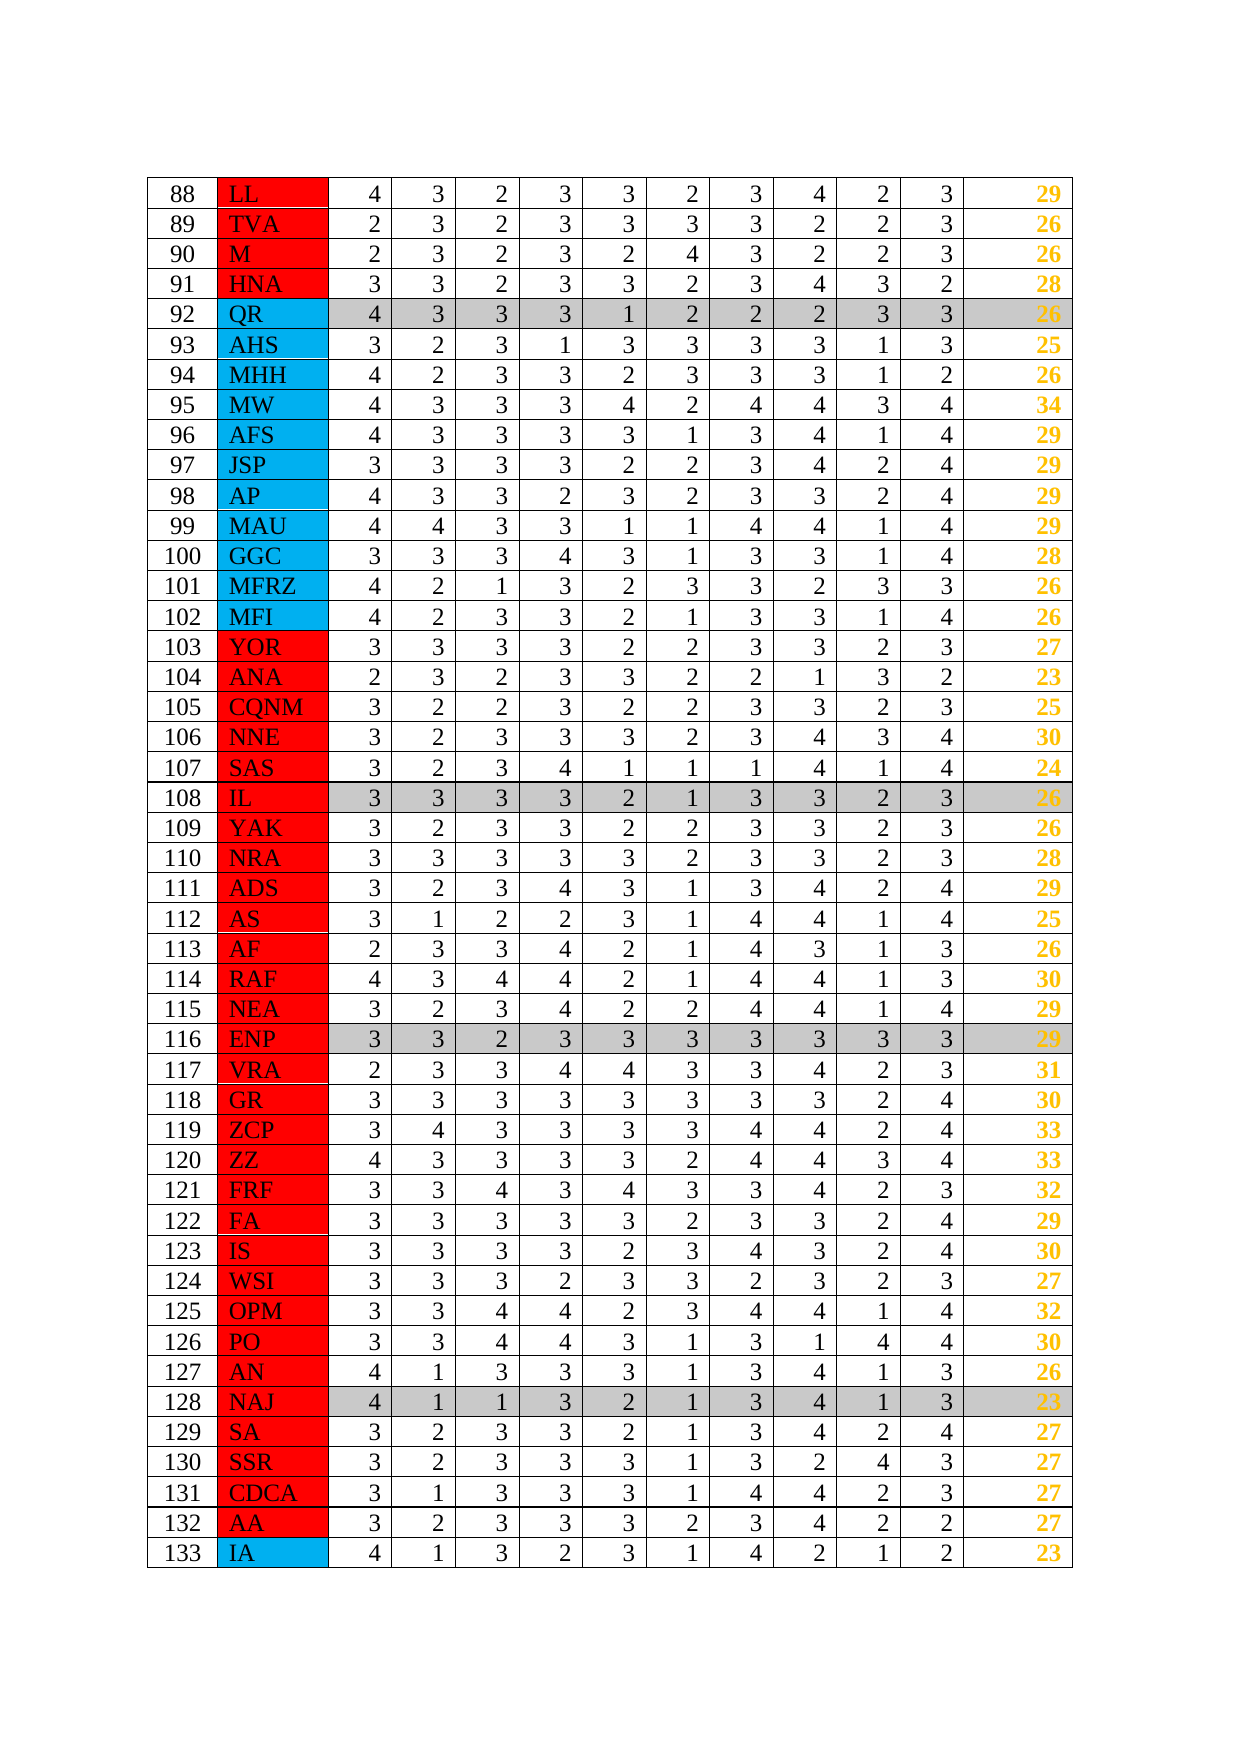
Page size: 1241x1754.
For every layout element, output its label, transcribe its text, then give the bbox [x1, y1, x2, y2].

table_cell M [218, 239, 328, 268]
table_cell 2 [456, 903, 519, 932]
table_cell 3 [583, 1356, 646, 1386]
table_cell 116 [148, 1024, 217, 1053]
table_cell 3 [774, 1205, 836, 1234]
table_cell 3 [774, 360, 836, 389]
table_cell 4 [583, 390, 646, 419]
table_cell 3 [774, 813, 836, 842]
table_cell 27 [964, 1417, 1072, 1446]
table_cell 26 [964, 934, 1072, 963]
table_cell ADS [218, 873, 328, 902]
table_cell 3 [392, 1085, 455, 1114]
table_cell 4 [901, 420, 963, 449]
table_cell 3 [329, 783, 391, 812]
table_cell 3 [392, 239, 455, 268]
table_cell 101 [148, 571, 217, 600]
table_cell 4 [774, 1508, 836, 1537]
table_cell 3 [774, 1085, 836, 1114]
table_cell 3 [901, 631, 963, 661]
table_cell 4 [901, 480, 963, 509]
table_cell 4 [392, 1115, 455, 1144]
table_cell 25 [964, 692, 1072, 721]
table_cell 3 [837, 722, 900, 751]
table_cell 2 [647, 994, 709, 1023]
table_cell 4 [901, 450, 963, 479]
table_cell 3 [456, 722, 519, 751]
table_cell 3 [456, 934, 519, 963]
table_cell 2 [901, 360, 963, 389]
table_cell 27 [964, 1477, 1072, 1506]
table_cell 2 [774, 299, 836, 328]
table_cell 3 [901, 1054, 963, 1083]
table_cell 29 [964, 450, 1072, 479]
table_cell 3 [329, 1175, 391, 1204]
table_cell 2 [901, 1538, 963, 1567]
table_cell AA [218, 1508, 328, 1537]
table_cell 2 [456, 209, 519, 238]
table_cell 1 [647, 1326, 709, 1355]
table_cell 3 [901, 934, 963, 963]
table_cell 2 [583, 1296, 646, 1325]
table_cell 3 [901, 692, 963, 721]
table_cell 4 [710, 1236, 773, 1265]
table_cell 1 [837, 511, 900, 540]
table_cell 2 [647, 178, 709, 207]
table_cell 2 [837, 1205, 900, 1234]
table_cell 4 [710, 964, 773, 993]
table_cell 26 [964, 299, 1072, 328]
table_cell 3 [837, 269, 900, 298]
table_cell 2 [837, 813, 900, 842]
table_cell 111 [148, 873, 217, 902]
table_cell 4 [901, 511, 963, 540]
table_cell 3 [392, 209, 455, 238]
table_cell 3 [520, 631, 582, 661]
table_cell 4 [583, 1054, 646, 1083]
table_cell 1 [647, 541, 709, 570]
table_cell AP [218, 480, 328, 509]
table_cell 4 [901, 722, 963, 751]
table_cell 3 [583, 420, 646, 449]
table_cell SSR [218, 1447, 328, 1476]
table_cell 3 [583, 1085, 646, 1114]
table_cell 3 [456, 1266, 519, 1295]
table_cell 4 [329, 511, 391, 540]
table_cell TVA [218, 209, 328, 238]
table_cell 3 [329, 1205, 391, 1234]
table_cell 2 [647, 480, 709, 509]
table_cell RAF [218, 964, 328, 993]
table_cell 3 [774, 1266, 836, 1295]
table_cell 1 [392, 1477, 455, 1506]
table_cell 1 [647, 1538, 709, 1567]
table_cell 4 [774, 994, 836, 1023]
table_cell 1 [837, 1296, 900, 1325]
table_cell 3 [456, 480, 519, 509]
table_cell 4 [774, 1417, 836, 1446]
table_cell 4 [901, 873, 963, 902]
table_cell 2 [774, 571, 836, 600]
table_cell 3 [774, 783, 836, 812]
table_cell 3 [901, 329, 963, 358]
table_cell 3 [456, 450, 519, 479]
table_cell 26 [964, 783, 1072, 812]
table_cell 3 [901, 1175, 963, 1204]
table_cell 3 [456, 843, 519, 872]
table_cell 125 [148, 1296, 217, 1325]
table_cell 1 [520, 329, 582, 358]
table_cell 4 [710, 390, 773, 419]
table_cell 3 [392, 1175, 455, 1204]
table_cell 1 [647, 964, 709, 993]
table_cell 105 [148, 692, 217, 721]
table_cell 4 [329, 571, 391, 600]
table_cell 3 [710, 631, 773, 661]
table_cell ZZ [218, 1145, 328, 1174]
table_cell 3 [392, 1326, 455, 1355]
table_cell 3 [520, 1145, 582, 1174]
table_cell 2 [392, 329, 455, 358]
table_cell 1 [837, 1538, 900, 1567]
table_cell 2 [837, 1054, 900, 1083]
table_cell 3 [520, 1508, 582, 1537]
table_cell 2 [837, 1477, 900, 1506]
table_cell 2 [392, 1508, 455, 1537]
table_cell 3 [329, 450, 391, 479]
table_cell 3 [520, 692, 582, 721]
table_cell 3 [710, 722, 773, 751]
table_cell 128 [148, 1387, 217, 1416]
table_cell 114 [148, 964, 217, 993]
table_cell LL [218, 178, 328, 207]
table_cell 3 [329, 692, 391, 721]
table_cell 4 [329, 1356, 391, 1386]
table_cell 4 [710, 1115, 773, 1144]
table_cell 1 [456, 1387, 519, 1416]
table_cell 3 [710, 420, 773, 449]
table_cell 1 [647, 752, 709, 781]
table_cell 3 [456, 360, 519, 389]
table_cell 3 [647, 360, 709, 389]
table_cell 34 [964, 390, 1072, 419]
table_cell 25 [964, 903, 1072, 932]
table_cell 26 [964, 813, 1072, 842]
table_cell 2 [837, 1417, 900, 1446]
table_cell 3 [392, 843, 455, 872]
table_cell 2 [837, 1508, 900, 1537]
table_cell 4 [901, 390, 963, 419]
table_cell 30 [964, 1326, 1072, 1355]
table_cell 2 [583, 692, 646, 721]
table_cell 3 [456, 1205, 519, 1234]
table_cell 104 [148, 662, 217, 691]
table_cell 3 [647, 571, 709, 600]
table_cell 3 [837, 1024, 900, 1053]
table_cell 4 [710, 1145, 773, 1174]
table_cell 1 [774, 662, 836, 691]
table_cell 3 [901, 239, 963, 268]
table_cell 122 [148, 1205, 217, 1234]
table_cell 1 [647, 420, 709, 449]
table_cell 2 [774, 1538, 836, 1567]
table_cell 2 [456, 662, 519, 691]
table_cell 2 [837, 631, 900, 661]
table_cell 4 [774, 1477, 836, 1506]
table_cell 3 [329, 1024, 391, 1053]
table_cell NAJ [218, 1387, 328, 1416]
table_cell 26 [964, 601, 1072, 630]
table_cell 1 [647, 1356, 709, 1386]
table_cell 108 [148, 783, 217, 812]
table_cell 3 [329, 1296, 391, 1325]
table_cell 1 [392, 1356, 455, 1386]
table_cell 2 [392, 692, 455, 721]
table_cell 4 [520, 1296, 582, 1325]
table_cell 3 [647, 1054, 709, 1083]
table_cell 4 [456, 964, 519, 993]
table_cell 3 [329, 813, 391, 842]
table_cell 3 [329, 903, 391, 932]
table_cell 3 [329, 269, 391, 298]
table_cell 3 [901, 299, 963, 328]
table_cell 2 [647, 390, 709, 419]
table_cell 1 [710, 752, 773, 781]
table_cell 32 [964, 1296, 1072, 1325]
table_cell 4 [329, 601, 391, 630]
table_cell 3 [329, 1447, 391, 1476]
table_cell 3 [901, 1447, 963, 1476]
table_cell 133 [148, 1538, 217, 1567]
table_cell 3 [456, 511, 519, 540]
table_cell 3 [456, 1115, 519, 1144]
table_cell 109 [148, 813, 217, 842]
table_cell 3 [456, 1085, 519, 1114]
table_cell IS [218, 1236, 328, 1265]
table_cell 2 [774, 209, 836, 238]
table_cell 3 [520, 269, 582, 298]
table_cell 3 [901, 571, 963, 600]
table_cell 119 [148, 1115, 217, 1144]
table_cell 4 [901, 1326, 963, 1355]
table_cell 4 [329, 420, 391, 449]
table_cell 1 [392, 903, 455, 932]
table_cell 3 [520, 1236, 582, 1265]
table_cell 3 [392, 964, 455, 993]
table_cell 3 [520, 662, 582, 691]
table_cell 29 [964, 178, 1072, 207]
table_cell 90 [148, 239, 217, 268]
table_cell 4 [901, 1236, 963, 1265]
table_cell 3 [901, 843, 963, 872]
table_cell 26 [964, 209, 1072, 238]
table_cell 1 [583, 299, 646, 328]
table_cell AS [218, 903, 328, 932]
table_cell 3 [392, 631, 455, 661]
table_cell 3 [583, 1447, 646, 1476]
table_cell IL [218, 783, 328, 812]
table_cell 3 [456, 1417, 519, 1446]
table_cell 2 [837, 783, 900, 812]
table_cell 2 [837, 239, 900, 268]
table_cell 2 [392, 873, 455, 902]
table_cell 23 [964, 662, 1072, 691]
table_cell 30 [964, 1085, 1072, 1114]
table_cell 3 [392, 1054, 455, 1083]
table_cell 3 [520, 450, 582, 479]
table_cell 3 [710, 1326, 773, 1355]
table_cell 3 [392, 662, 455, 691]
table_cell 3 [456, 631, 519, 661]
table_cell 2 [329, 1054, 391, 1083]
table_cell 25 [964, 329, 1072, 358]
table_cell 4 [520, 1326, 582, 1355]
table_cell 4 [901, 1205, 963, 1234]
table_cell 1 [837, 1356, 900, 1386]
table_cell 3 [392, 934, 455, 963]
table_cell 3 [583, 873, 646, 902]
table_cell 3 [392, 1236, 455, 1265]
table_cell 4 [901, 1296, 963, 1325]
table_cell SA [218, 1417, 328, 1446]
table_cell 2 [456, 239, 519, 268]
table_cell 2 [456, 269, 519, 298]
table_cell 3 [583, 1508, 646, 1537]
table_cell 3 [520, 1085, 582, 1114]
table_cell 2 [392, 1417, 455, 1446]
table_cell 3 [583, 722, 646, 751]
table_cell 3 [456, 813, 519, 842]
table_cell 3 [329, 1417, 391, 1446]
table_cell 2 [647, 1145, 709, 1174]
table_cell 4 [520, 873, 582, 902]
table_cell 3 [583, 1326, 646, 1355]
table_cell 3 [710, 269, 773, 298]
table_cell 3 [520, 783, 582, 812]
table_cell 3 [583, 662, 646, 691]
table_cell 4 [774, 511, 836, 540]
table_cell 2 [583, 964, 646, 993]
table_cell CDCA [218, 1477, 328, 1506]
table_cell 29 [964, 511, 1072, 540]
table_cell 2 [392, 571, 455, 600]
table_cell 129 [148, 1417, 217, 1446]
table_cell 121 [148, 1175, 217, 1204]
table_cell 3 [392, 541, 455, 570]
table_cell 4 [774, 1145, 836, 1174]
table_cell 3 [647, 1085, 709, 1114]
table_cell 3 [583, 178, 646, 207]
table_cell 3 [583, 843, 646, 872]
table_cell 1 [647, 903, 709, 932]
table_cell 3 [329, 873, 391, 902]
table_cell 2 [837, 692, 900, 721]
table_cell 2 [583, 1387, 646, 1416]
table_cell 3 [520, 511, 582, 540]
table_cell 2 [583, 239, 646, 268]
table_cell 3 [456, 1538, 519, 1567]
table_cell 4 [520, 994, 582, 1023]
table_cell 3 [774, 934, 836, 963]
table_cell 3 [520, 843, 582, 872]
table_cell 30 [964, 722, 1072, 751]
table_cell 2 [520, 903, 582, 932]
table_cell ENP [218, 1024, 328, 1053]
table_cell 2 [520, 1538, 582, 1567]
table_cell 3 [456, 1236, 519, 1265]
table_cell AFS [218, 420, 328, 449]
table_cell 2 [837, 843, 900, 872]
table_cell 3 [520, 1175, 582, 1204]
table_cell 4 [710, 994, 773, 1023]
table_cell 3 [774, 1024, 836, 1053]
table_cell MAU [218, 511, 328, 540]
table_cell 3 [392, 1024, 455, 1053]
table_cell 2 [583, 571, 646, 600]
table_cell 3 [774, 1236, 836, 1265]
table_cell AHS [218, 329, 328, 358]
table_cell 3 [392, 480, 455, 509]
table_cell 95 [148, 390, 217, 419]
table_cell 4 [901, 1085, 963, 1114]
table_cell 2 [837, 178, 900, 207]
table_cell PO [218, 1326, 328, 1355]
table_cell 4 [774, 1054, 836, 1083]
table_cell 3 [520, 299, 582, 328]
table_cell 4 [456, 1326, 519, 1355]
table_cell 23 [964, 1387, 1072, 1416]
table_cell 1 [837, 903, 900, 932]
table_cell 3 [774, 480, 836, 509]
table_cell 3 [710, 843, 773, 872]
table_cell 3 [329, 1326, 391, 1355]
table_cell 107 [148, 752, 217, 781]
table_cell 2 [392, 994, 455, 1023]
table_cell 2 [583, 934, 646, 963]
table_cell FRF [218, 1175, 328, 1204]
table_cell 3 [647, 1296, 709, 1325]
table_cell 4 [329, 1387, 391, 1416]
table_cell 3 [520, 360, 582, 389]
table_cell WSI [218, 1266, 328, 1295]
table_cell VRA [218, 1054, 328, 1083]
table_cell 2 [583, 631, 646, 661]
table_cell 2 [837, 1236, 900, 1265]
table_cell 4 [392, 511, 455, 540]
table_cell 3 [647, 1175, 709, 1204]
table_cell 1 [647, 1387, 709, 1416]
table_cell 3 [710, 480, 773, 509]
table_cell AN [218, 1356, 328, 1386]
table_cell 3 [456, 752, 519, 781]
table_cell 32 [964, 1175, 1072, 1204]
table_cell 4 [329, 390, 391, 419]
table_cell 3 [583, 209, 646, 238]
table_cell 118 [148, 1085, 217, 1114]
table_cell 3 [329, 541, 391, 570]
table_cell 2 [647, 1508, 709, 1537]
table_cell 4 [837, 1326, 900, 1355]
table_cell 89 [148, 209, 217, 238]
table_cell 127 [148, 1356, 217, 1386]
table_cell 28 [964, 541, 1072, 570]
table_cell 3 [520, 178, 582, 207]
table_cell 3 [901, 1477, 963, 1506]
table_cell 3 [774, 601, 836, 630]
table_cell 2 [583, 601, 646, 630]
table_cell 1 [647, 601, 709, 630]
table_cell 117 [148, 1054, 217, 1083]
table_cell 3 [710, 873, 773, 902]
table_cell 3 [329, 1477, 391, 1506]
table_cell 103 [148, 631, 217, 661]
table_cell 3 [710, 1356, 773, 1386]
table_cell 4 [710, 511, 773, 540]
table_cell 3 [456, 994, 519, 1023]
table_cell 3 [392, 178, 455, 207]
table_cell 94 [148, 360, 217, 389]
table_cell 3 [774, 329, 836, 358]
table_cell 26 [964, 571, 1072, 600]
table_cell MFI [218, 601, 328, 630]
table_cell 3 [774, 541, 836, 570]
table_cell 3 [456, 1477, 519, 1506]
table_cell 112 [148, 903, 217, 932]
table_cell 2 [583, 360, 646, 389]
table_cell 3 [710, 1417, 773, 1446]
table_cell 3 [392, 1145, 455, 1174]
table_cell 4 [774, 269, 836, 298]
table_cell 4 [901, 752, 963, 781]
table_cell 4 [774, 873, 836, 902]
table_cell 3 [456, 1447, 519, 1476]
table_cell 1 [583, 752, 646, 781]
table_cell 3 [647, 1115, 709, 1144]
table_cell 4 [774, 964, 836, 993]
table_cell 2 [520, 480, 582, 509]
table_cell 26 [964, 360, 1072, 389]
table_cell IA [218, 1538, 328, 1567]
table_cell 2 [647, 299, 709, 328]
table_cell 1 [647, 783, 709, 812]
table_cell 4 [774, 752, 836, 781]
table_cell 3 [710, 450, 773, 479]
table_cell 2 [647, 722, 709, 751]
table_cell 4 [710, 934, 773, 963]
table_cell 24 [964, 752, 1072, 781]
table_cell 3 [329, 631, 391, 661]
table_cell 3 [710, 1085, 773, 1114]
table_cell 3 [710, 601, 773, 630]
table_cell MW [218, 390, 328, 419]
table_cell 4 [774, 1387, 836, 1416]
table_cell 2 [837, 873, 900, 902]
table_cell 2 [901, 662, 963, 691]
table_cell 3 [583, 1538, 646, 1567]
table_cell 3 [583, 541, 646, 570]
table_cell 3 [837, 571, 900, 600]
table_cell 3 [392, 1266, 455, 1295]
table_cell 3 [583, 1024, 646, 1053]
table_cell 3 [710, 329, 773, 358]
table_cell 3 [901, 813, 963, 842]
table_cell 3 [710, 1054, 773, 1083]
table_cell 3 [710, 209, 773, 238]
table_cell 113 [148, 934, 217, 963]
table_cell 2 [647, 269, 709, 298]
table_cell 3 [901, 1356, 963, 1386]
table_cell 3 [520, 390, 582, 419]
table_cell 4 [774, 903, 836, 932]
table_cell 115 [148, 994, 217, 1023]
table_cell 4 [456, 1296, 519, 1325]
table_cell 27 [964, 1266, 1072, 1295]
table_cell 3 [583, 269, 646, 298]
table_cell 106 [148, 722, 217, 751]
table_cell 4 [774, 178, 836, 207]
table_cell NEA [218, 994, 328, 1023]
table_cell 131 [148, 1477, 217, 1506]
table_cell 4 [329, 178, 391, 207]
table_cell 1 [837, 420, 900, 449]
table_cell 110 [148, 843, 217, 872]
table_cell 3 [710, 692, 773, 721]
table_cell 4 [710, 1296, 773, 1325]
table_cell 4 [329, 1145, 391, 1174]
table_cell 123 [148, 1236, 217, 1265]
table_cell 3 [329, 994, 391, 1023]
table_cell 2 [901, 269, 963, 298]
table_cell 3 [774, 692, 836, 721]
table_cell 2 [647, 631, 709, 661]
table_cell 2 [329, 934, 391, 963]
table_cell 2 [392, 360, 455, 389]
table_cell 4 [774, 1356, 836, 1386]
table_cell 3 [837, 390, 900, 419]
table_cell 2 [774, 1447, 836, 1476]
table_cell 2 [392, 601, 455, 630]
table_cell 3 [710, 541, 773, 570]
table_cell 3 [520, 1477, 582, 1506]
table_cell 2 [837, 209, 900, 238]
table_cell 4 [520, 934, 582, 963]
table_cell 2 [837, 1085, 900, 1114]
table_cell 4 [901, 541, 963, 570]
table_cell 2 [647, 1205, 709, 1234]
table_cell 3 [329, 1115, 391, 1144]
table_cell 3 [901, 783, 963, 812]
table_cell 4 [520, 752, 582, 781]
table_cell 2 [647, 662, 709, 691]
table_cell 27 [964, 631, 1072, 661]
table_cell 1 [456, 571, 519, 600]
table_cell 99 [148, 511, 217, 540]
table_cell 3 [456, 329, 519, 358]
table_cell 2 [837, 1115, 900, 1144]
table_cell 3 [520, 571, 582, 600]
table_cell 88 [148, 178, 217, 207]
table_cell 132 [148, 1508, 217, 1537]
table_cell 4 [901, 994, 963, 1023]
table_cell 3 [456, 1145, 519, 1174]
table_cell 4 [901, 1145, 963, 1174]
table_cell 3 [520, 1024, 582, 1053]
table_cell 3 [329, 752, 391, 781]
table_cell 3 [456, 299, 519, 328]
table_cell 3 [456, 1054, 519, 1083]
table_cell 3 [520, 1417, 582, 1446]
table_cell 4 [329, 360, 391, 389]
table_cell 2 [647, 692, 709, 721]
table_cell 3 [392, 420, 455, 449]
table_cell 2 [774, 239, 836, 268]
table_cell 29 [964, 994, 1072, 1023]
table_cell 3 [583, 1115, 646, 1144]
table_cell 3 [583, 480, 646, 509]
table_cell 4 [774, 450, 836, 479]
table_cell 120 [148, 1145, 217, 1174]
table_cell 3 [710, 360, 773, 389]
table_cell 1 [837, 752, 900, 781]
table_cell NRA [218, 843, 328, 872]
table_cell 29 [964, 1024, 1072, 1053]
table_cell 92 [148, 299, 217, 328]
table_cell GGC [218, 541, 328, 570]
table_cell 2 [456, 692, 519, 721]
table_cell 27 [964, 1447, 1072, 1476]
table_cell 2 [901, 1508, 963, 1537]
table_cell 23 [964, 1538, 1072, 1567]
table_cell 2 [329, 662, 391, 691]
table_cell 3 [520, 601, 582, 630]
table_cell 3 [647, 1236, 709, 1265]
table_cell 4 [583, 1175, 646, 1204]
table_cell 4 [520, 1054, 582, 1083]
table_cell 3 [392, 269, 455, 298]
table_cell 4 [329, 299, 391, 328]
table_cell 2 [456, 178, 519, 207]
table_cell 4 [710, 903, 773, 932]
table_cell 29 [964, 480, 1072, 509]
table_cell 26 [964, 1356, 1072, 1386]
table_cell 96 [148, 420, 217, 449]
table_cell 26 [964, 239, 1072, 268]
table_cell 3 [647, 1266, 709, 1295]
table_cell 3 [392, 1205, 455, 1234]
table_cell NNE [218, 722, 328, 751]
table_cell 3 [329, 1236, 391, 1265]
table_cell 4 [329, 1538, 391, 1567]
table_cell 3 [456, 601, 519, 630]
table_cell 4 [774, 420, 836, 449]
table_cell 3 [329, 1085, 391, 1114]
table_cell 3 [329, 843, 391, 872]
table_cell ZCP [218, 1115, 328, 1144]
table_cell 2 [710, 662, 773, 691]
table_cell 3 [837, 1145, 900, 1174]
table_cell 126 [148, 1326, 217, 1355]
table_cell 102 [148, 601, 217, 630]
table_cell 3 [520, 1387, 582, 1416]
table_cell 3 [647, 1024, 709, 1053]
table_cell 3 [456, 873, 519, 902]
table_cell 4 [901, 1417, 963, 1446]
table_cell 2 [647, 813, 709, 842]
table_cell CQNM [218, 692, 328, 721]
table_cell 4 [774, 1296, 836, 1325]
table_cell 1 [837, 934, 900, 963]
table_cell QR [218, 299, 328, 328]
table_cell 3 [456, 541, 519, 570]
table_cell 2 [583, 994, 646, 1023]
table_cell 3 [583, 329, 646, 358]
table_cell 3 [710, 1024, 773, 1053]
table_cell 130 [148, 1447, 217, 1476]
table_cell 3 [520, 722, 582, 751]
table_cell 1 [647, 873, 709, 902]
table_cell 3 [710, 1447, 773, 1476]
table_cell 31 [964, 1054, 1072, 1083]
table_cell 3 [520, 1115, 582, 1144]
table_cell 4 [774, 722, 836, 751]
table_cell 3 [456, 1356, 519, 1386]
table_cell 28 [964, 843, 1072, 872]
table_cell 2 [583, 1236, 646, 1265]
table_cell 4 [774, 1115, 836, 1144]
table_cell 2 [520, 1266, 582, 1295]
table_cell 4 [901, 1115, 963, 1144]
table_cell 3 [583, 1145, 646, 1174]
table_cell 3 [710, 1205, 773, 1234]
table_cell 2 [392, 752, 455, 781]
table_cell 4 [329, 964, 391, 993]
table_cell 2 [837, 480, 900, 509]
table_cell MHH [218, 360, 328, 389]
table_cell 2 [583, 1417, 646, 1446]
table_cell 93 [148, 329, 217, 358]
table_cell 3 [520, 1205, 582, 1234]
table_cell 1 [837, 601, 900, 630]
table_cell 4 [647, 239, 709, 268]
table_cell 2 [392, 813, 455, 842]
table_cell 4 [774, 390, 836, 419]
table_cell 3 [520, 420, 582, 449]
table_cell 4 [901, 601, 963, 630]
table_cell 2 [647, 843, 709, 872]
table_cell 3 [710, 813, 773, 842]
table_cell 2 [329, 209, 391, 238]
table_cell 4 [456, 1175, 519, 1204]
table_cell AF [218, 934, 328, 963]
table_cell 29 [964, 1205, 1072, 1234]
table_cell 3 [774, 631, 836, 661]
table_cell 3 [710, 783, 773, 812]
table_cell 1 [647, 511, 709, 540]
table_cell 3 [329, 722, 391, 751]
table_cell 3 [837, 299, 900, 328]
table_cell 1 [392, 1387, 455, 1416]
table_cell 2 [837, 450, 900, 479]
table_cell 3 [710, 1387, 773, 1416]
table_cell 4 [520, 964, 582, 993]
table_cell 3 [392, 450, 455, 479]
table_cell 1 [647, 934, 709, 963]
table_cell OPM [218, 1296, 328, 1325]
table_cell 3 [583, 1205, 646, 1234]
table_cell 3 [583, 903, 646, 932]
table_cell 1 [647, 1477, 709, 1506]
table_cell 2 [456, 1024, 519, 1053]
table_cell 4 [837, 1447, 900, 1476]
table_cell FA [218, 1205, 328, 1234]
table_cell 33 [964, 1115, 1072, 1144]
table_cell 1 [837, 964, 900, 993]
table_cell 3 [520, 813, 582, 842]
table_cell 3 [901, 1387, 963, 1416]
table_cell 2 [329, 239, 391, 268]
table_cell 3 [456, 420, 519, 449]
table_cell 124 [148, 1266, 217, 1295]
table_cell 3 [647, 209, 709, 238]
table_cell 3 [901, 178, 963, 207]
table_cell 30 [964, 1236, 1072, 1265]
table_cell 1 [837, 541, 900, 570]
table_cell 33 [964, 1145, 1072, 1174]
table_cell 1 [647, 1417, 709, 1446]
table_cell ANA [218, 662, 328, 691]
table_cell 3 [520, 1447, 582, 1476]
table_cell 3 [520, 1356, 582, 1386]
table_cell SAS [218, 752, 328, 781]
table_cell 3 [520, 239, 582, 268]
table_cell 3 [901, 964, 963, 993]
table_cell 4 [901, 903, 963, 932]
table_cell 29 [964, 873, 1072, 902]
table_cell 4 [520, 541, 582, 570]
table_cell 3 [392, 783, 455, 812]
table_cell 3 [456, 783, 519, 812]
table_cell 3 [710, 1175, 773, 1204]
table_cell 2 [710, 299, 773, 328]
table_cell 4 [774, 1175, 836, 1204]
table_cell JSP [218, 450, 328, 479]
table_cell 2 [583, 783, 646, 812]
table_cell 1 [837, 994, 900, 1023]
table_cell 1 [837, 360, 900, 389]
table_cell GR [218, 1085, 328, 1114]
table_cell 3 [837, 662, 900, 691]
table_cell 3 [329, 329, 391, 358]
table_cell 3 [710, 1508, 773, 1537]
table_cell 3 [901, 1266, 963, 1295]
table_cell HNA [218, 269, 328, 298]
table_cell 1 [392, 1538, 455, 1567]
table_cell 2 [710, 1266, 773, 1295]
table_cell 3 [583, 1477, 646, 1506]
table_cell 91 [148, 269, 217, 298]
table_cell 100 [148, 541, 217, 570]
table_cell 29 [964, 420, 1072, 449]
table_cell 2 [583, 450, 646, 479]
table_cell YOR [218, 631, 328, 661]
table_cell 28 [964, 269, 1072, 298]
table_cell 97 [148, 450, 217, 479]
table_cell 3 [392, 390, 455, 419]
table_cell 4 [329, 480, 391, 509]
table_cell 98 [148, 480, 217, 509]
table_cell 2 [837, 1266, 900, 1295]
table_cell 4 [710, 1538, 773, 1567]
table_cell 4 [710, 1477, 773, 1506]
table_cell 1 [774, 1326, 836, 1355]
table_cell 3 [710, 239, 773, 268]
table_cell 2 [392, 1447, 455, 1476]
table_cell 3 [520, 209, 582, 238]
table_cell 3 [392, 299, 455, 328]
table_cell 3 [583, 1266, 646, 1295]
table_cell 3 [329, 1508, 391, 1537]
table_cell 2 [583, 813, 646, 842]
table_cell 2 [837, 1175, 900, 1204]
table_cell 3 [901, 1024, 963, 1053]
table_cell 2 [392, 722, 455, 751]
table_cell 1 [837, 1387, 900, 1416]
table_cell YAK [218, 813, 328, 842]
table_cell 3 [392, 1296, 455, 1325]
table_cell 3 [710, 571, 773, 600]
table_cell 2 [647, 450, 709, 479]
table_cell 1 [583, 511, 646, 540]
table_cell 1 [647, 1447, 709, 1476]
table_cell MFRZ [218, 571, 328, 600]
table_cell 30 [964, 964, 1072, 993]
table_cell 1 [837, 329, 900, 358]
table_cell 3 [456, 1508, 519, 1537]
table_cell 3 [901, 209, 963, 238]
table_cell 3 [774, 843, 836, 872]
table_cell 3 [647, 329, 709, 358]
table_cell 27 [964, 1508, 1072, 1537]
table_cell 3 [329, 1266, 391, 1295]
table_cell 3 [710, 178, 773, 207]
table_cell 3 [456, 390, 519, 419]
